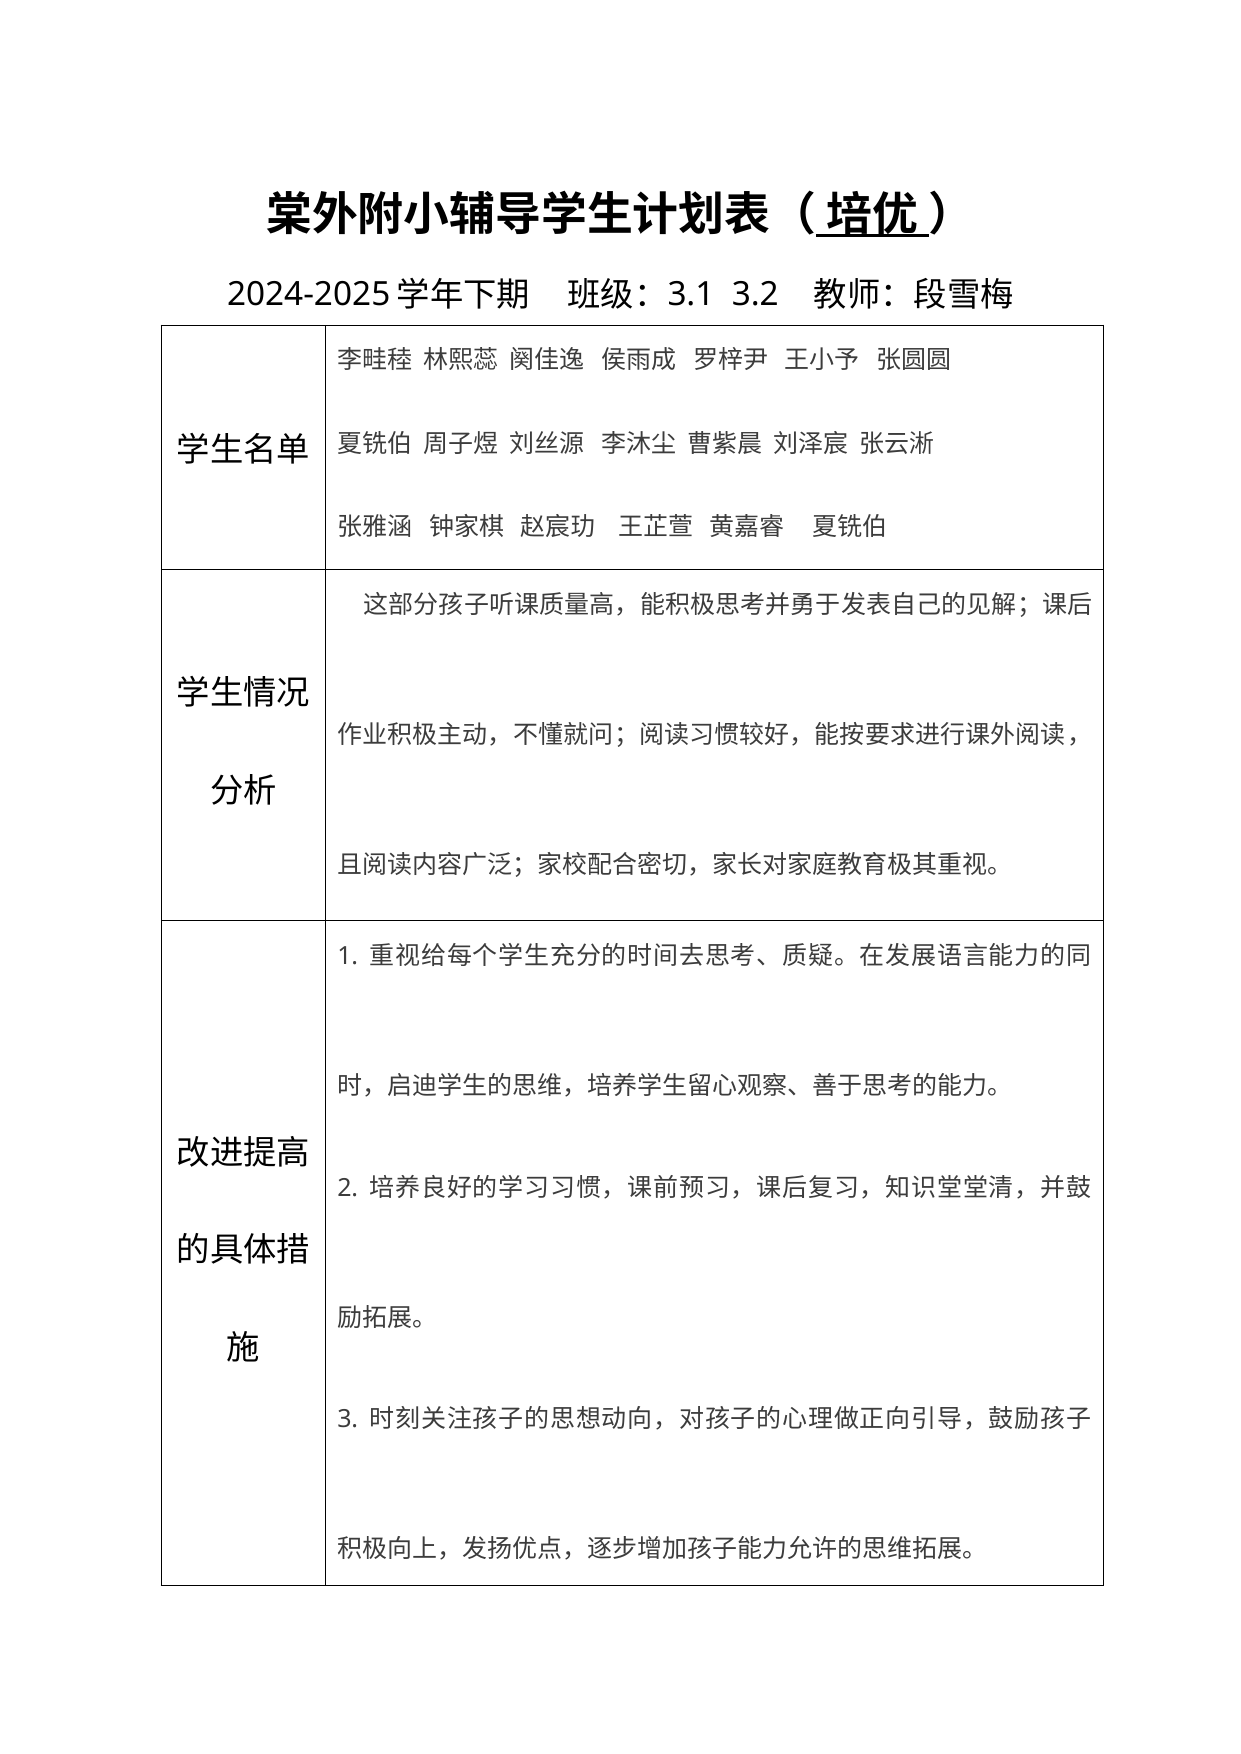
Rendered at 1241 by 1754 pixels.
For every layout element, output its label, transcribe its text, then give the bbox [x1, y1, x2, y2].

table_cell 学生情况分析 [162, 570, 325, 920]
text 2024-2025学年下期 班级：3.1 3.2 教师：段雪梅 [187, 259, 1053, 324]
table_cell 这部分孩子听课质量高，能积极思考并勇于发表自己的见解；课后作业积极主动，不懂就问；阅读习惯较好，能按要求进行课外阅读，且阅读内容广泛；家校配合密切，家长对家庭教育极其重视。 [326, 570, 1103, 920]
table_header 李畦稑 林熙蕊 阕佳逸 侯雨成 罗梓尹 王小予 张圆圆 夏铣伯 周子煜 刘丝源 李沐尘 曹紫晨 刘泽宸 张云淅 张雅涵 钟家棋 赵宸玏 王芷萱 黄嘉睿 夏铣伯 [326, 326, 1103, 569]
text 棠外附小辅导学生计划表（ 培优 ） [187, 162, 1053, 259]
table_header 学生名单 [162, 326, 325, 569]
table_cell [326, 921, 1103, 1585]
table_cell 改进提高的具体措施 [162, 921, 325, 1585]
